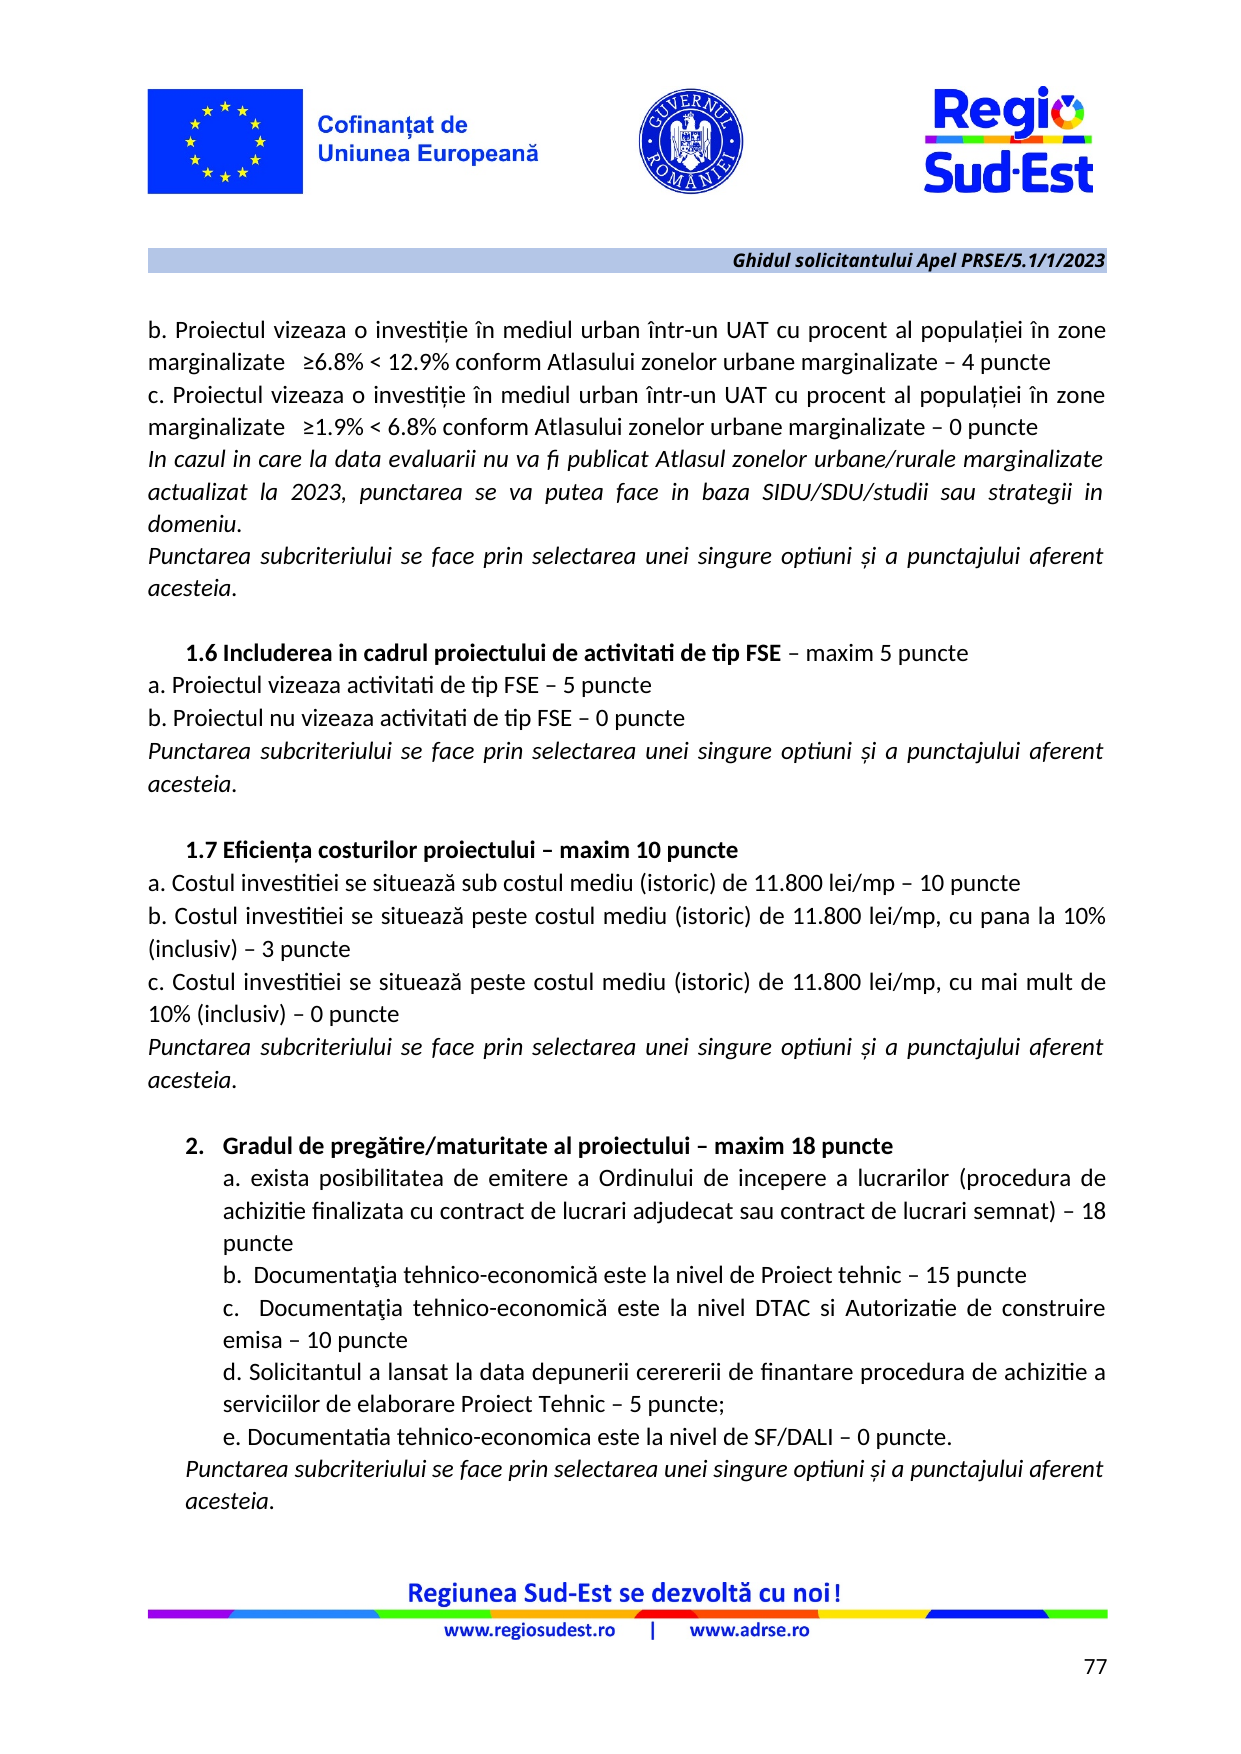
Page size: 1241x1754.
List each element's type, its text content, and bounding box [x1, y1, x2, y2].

text c. Documentaţia tehnico-economică este la nivel DTAC si Autorizatie de construire emisa – 10 puncte [223, 1292, 1107, 1354]
text b. Proiectul nu vizeaza activitati de tip FSE – 0 puncte [148, 702, 1107, 733]
picture [147, 86, 1093, 195]
list Gradul de pregătire/maturitate al proiectului – maxim 18 puncte [185, 1130, 1107, 1161]
text b. Proiectul vizeaza o investiție în mediul urban într-un UAT cu procent al populației în zone marginalizate ≥6.8% < 12.9% conform Atlasului zonelor urbane marginalizate – 4 puncte [148, 314, 1107, 377]
text e. Documentatia tehnico-economica este la nivel de SF/DALI – 0 puncte. [223, 1421, 1107, 1451]
text a. Proiectul vizeaza activitati de tip FSE – 5 puncte [148, 669, 1107, 700]
text a. exista posibilitatea de emitere a Ordinului de incepere a lucrarilor (procedura de achizitie finalizata cu contract de lucrari adjudecat sau contract de lucrari semnat) – 18 puncte [223, 1163, 1107, 1258]
text Punctarea subcriteriului se face prin selectarea unei singure optiuni și a punctajului aferent acesteia. [148, 735, 1107, 799]
picture [147, 1582, 1108, 1640]
text b. Costul investitiei se situează peste costul mediu (istoric) de 11.800 lei/mp, cu pana la 10% (inclusiv) – 3 puncte [148, 900, 1107, 963]
text a. Costul investitiei se situează sub costul mediu (istoric) de 11.800 lei/mp – 10 puncte [148, 867, 1107, 897]
text Punctarea subcriteriului se face prin selectarea unei singure optiuni și a punctajului aferent acesteia. [185, 1453, 1107, 1516]
text d. Solicitantul a lansat la data depunerii cerererii de finantare procedura de achizitie a serviciilor de elaborare Proiect Tehnic – 5 puncte; [223, 1356, 1107, 1419]
text Punctarea subcriteriului se face prin selectarea unei singure optiuni și a punctajului aferent acesteia. [148, 1032, 1107, 1095]
list Eficiența costurilor proiectului – maxim 10 puncte [185, 834, 1107, 864]
text b. Documentaţia tehnico-economică este la nivel de Proiect tehnic – 15 puncte [223, 1259, 1107, 1290]
text Punctarea subcriteriului se face prin selectarea unei singure optiuni și a punctajului aferent acesteia. [148, 540, 1107, 603]
text c. Proiectul vizeaza o investiție în mediul urban într-un UAT cu procent al populației în zone marginalizate ≥1.9% < 6.8% conform Atlasului zonelor urbane marginalizate – 0 puncte [148, 379, 1107, 442]
text In cazul in care la data evaluarii nu va fi publicat Atlasul zonelor urbane/rurale marginalizate actualizat la 2023, punctarea se va putea face in baza SIDU/SDU/studii sau strategii in domeniu. [148, 443, 1107, 538]
text c. Costul investitiei se situează peste costul mediu (istoric) de 11.800 lei/mp, cu mai mult de 10% (inclusiv) – 0 puncte [148, 966, 1107, 1029]
list Includerea in cadrul proiectului de activitati de tip FSE – maxim 5 puncte [185, 637, 1107, 668]
